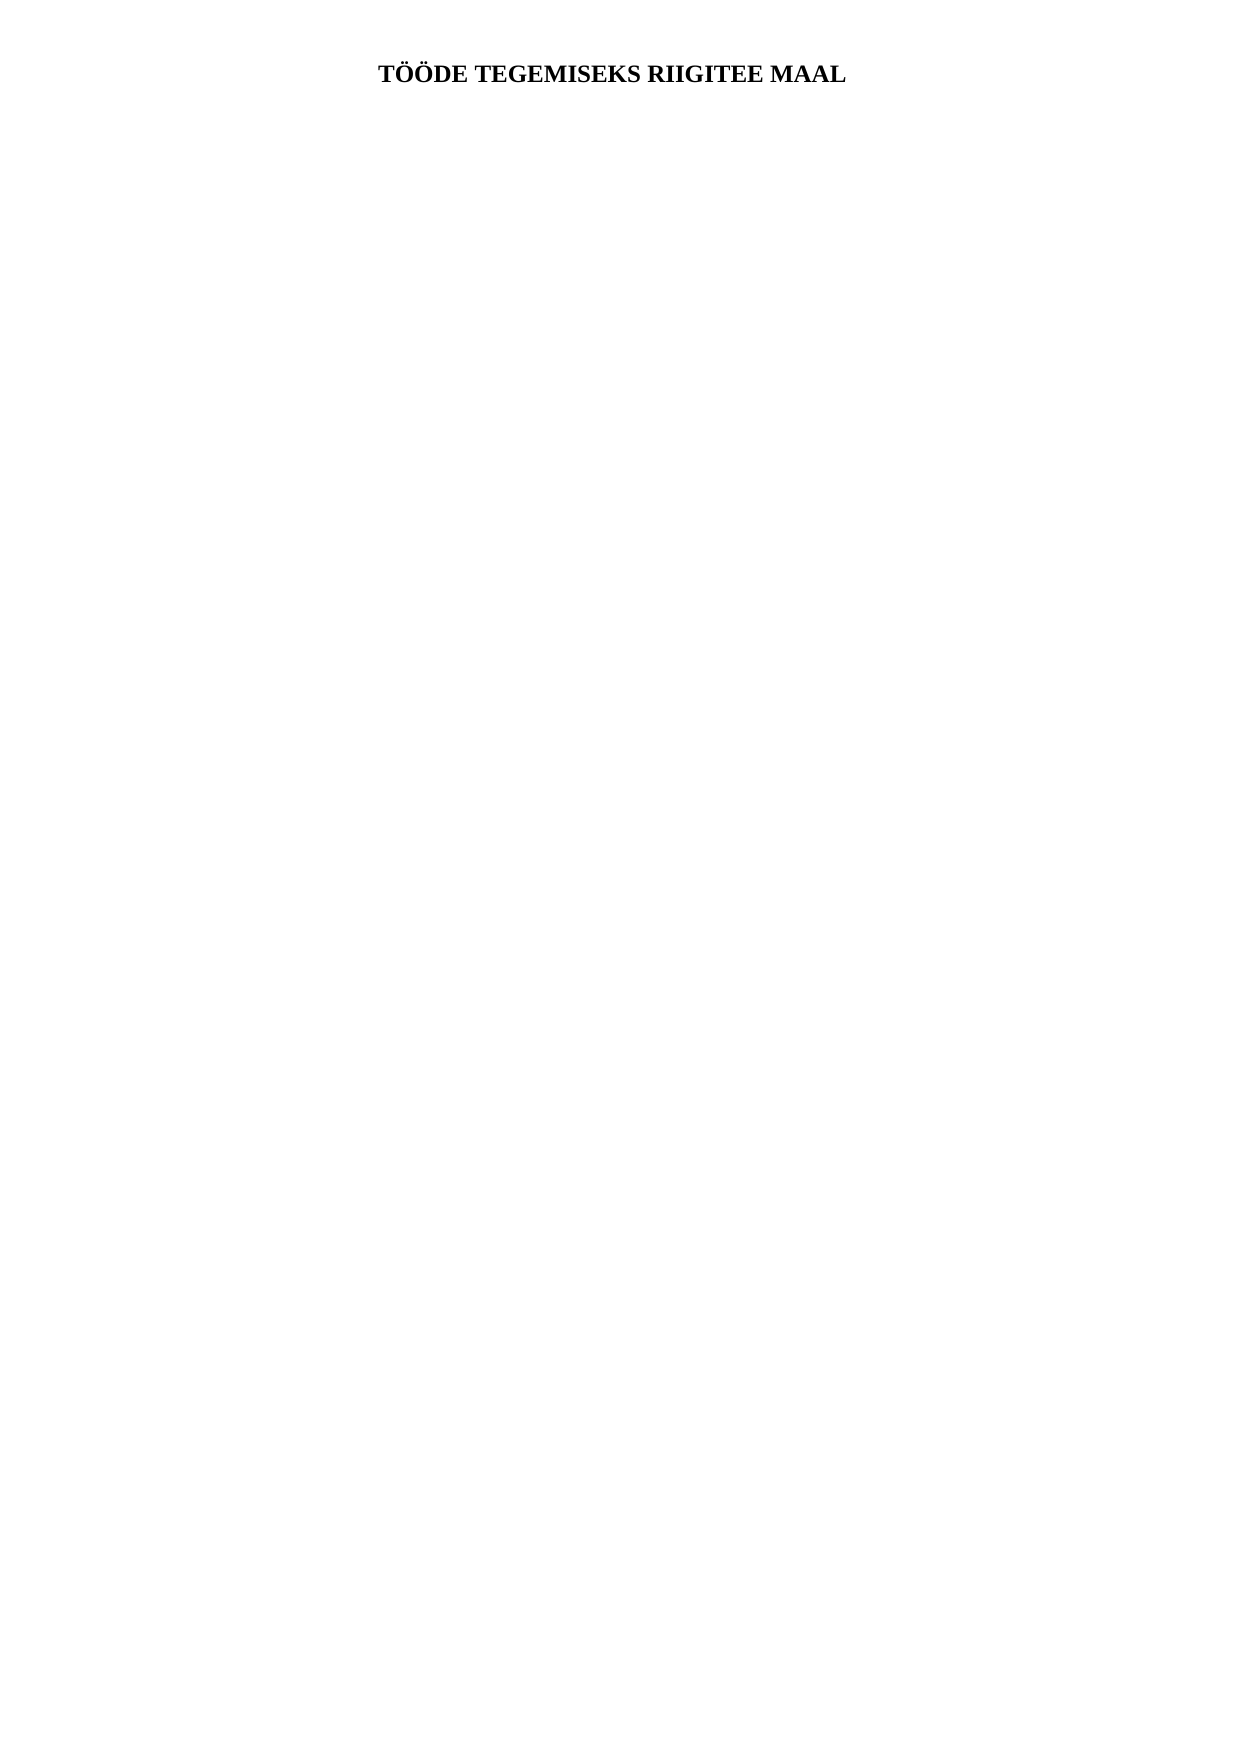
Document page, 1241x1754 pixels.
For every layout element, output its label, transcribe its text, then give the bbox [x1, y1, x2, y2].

text TÖÖDE TEGEMISEKS RIIGITEE MAAL [59, 59, 1165, 88]
